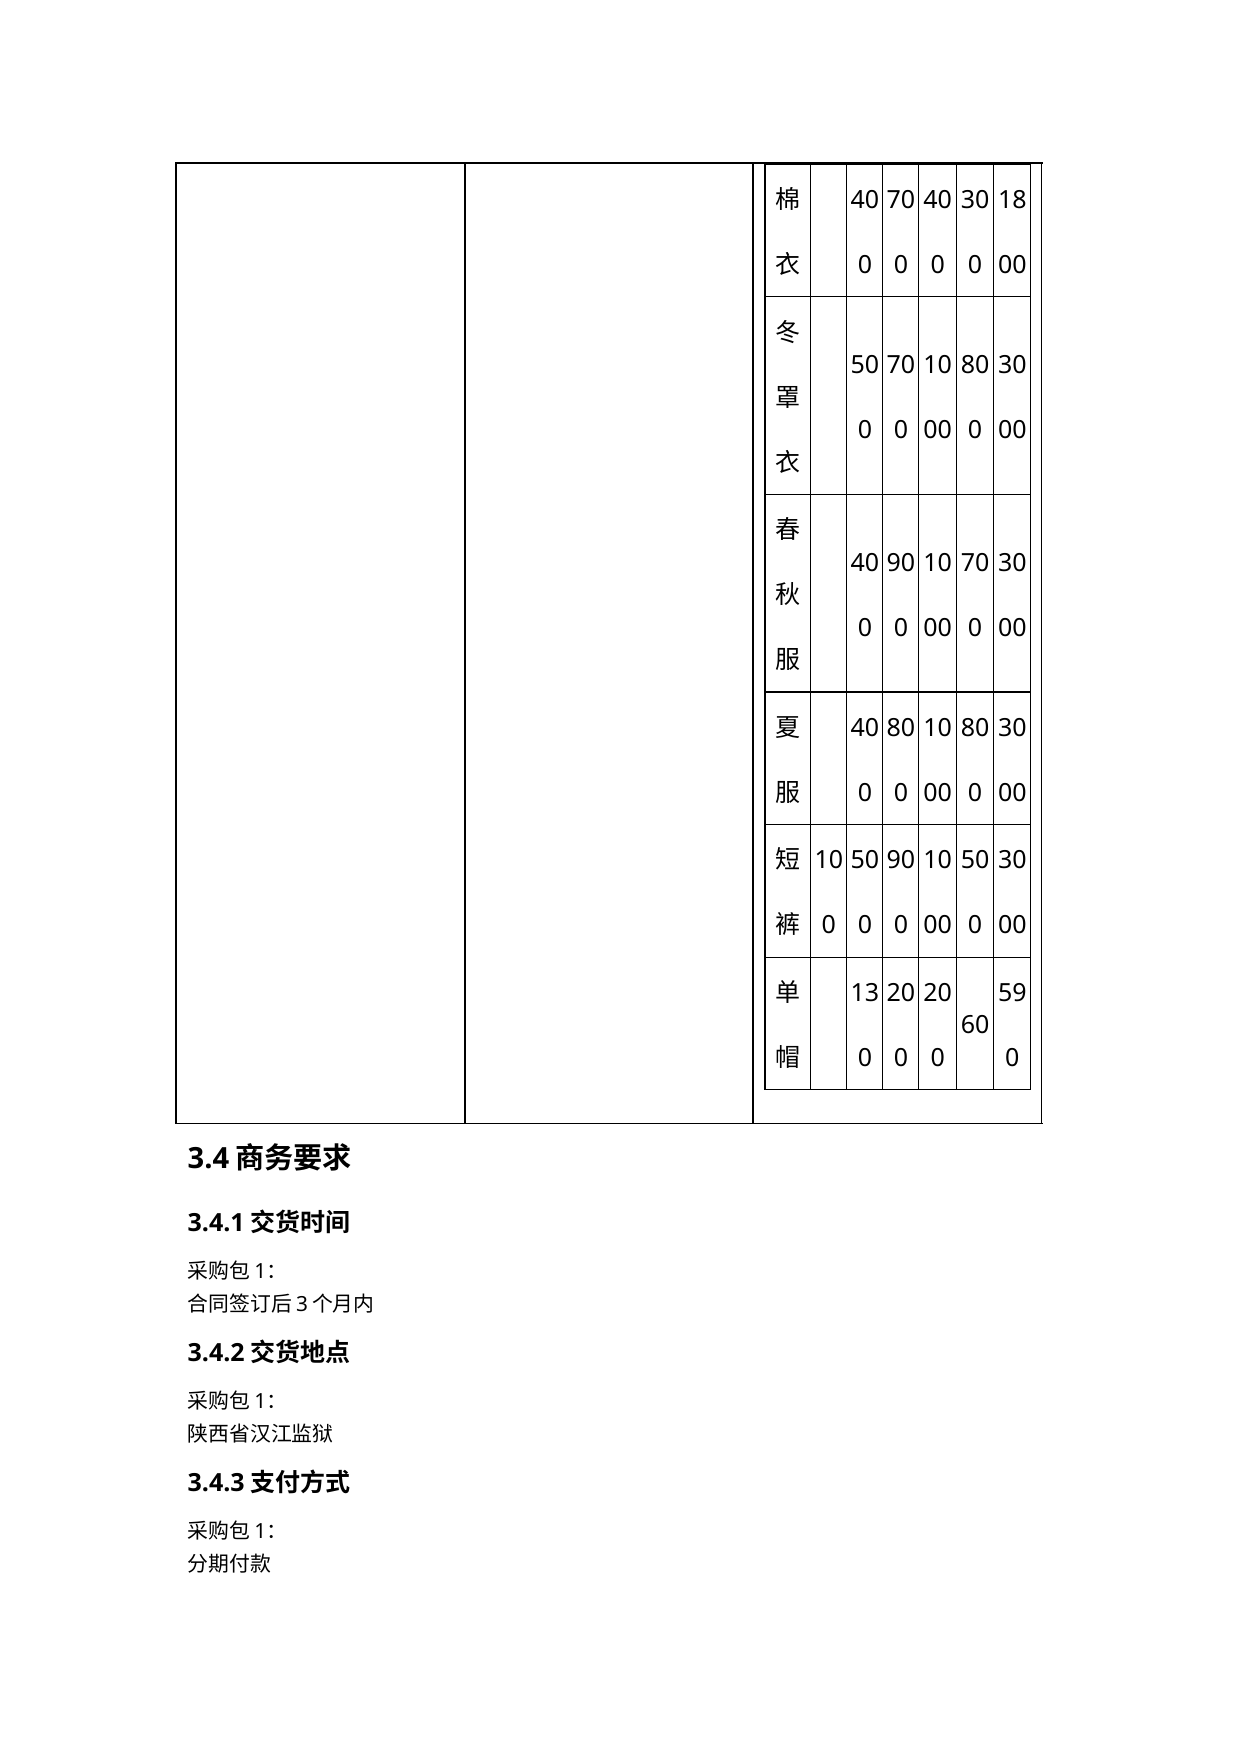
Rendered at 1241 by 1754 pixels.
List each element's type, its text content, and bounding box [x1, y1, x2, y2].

text 3.4商务要求 [187, 1124, 1053, 1189]
text 采购包1： [187, 1254, 1053, 1287]
text 3.4.3支付方式 [187, 1449, 1053, 1514]
table_cell [466, 164, 752, 1123]
text 采购包1： [187, 1514, 1053, 1547]
text 陕西省汉江监狱 [187, 1417, 1053, 1449]
text 采购包1： [187, 1384, 1053, 1417]
table_cell 1 [177, 164, 464, 1123]
text 3.4.1交货时间 [187, 1189, 1053, 1254]
text 合同签订后3个月内 [187, 1287, 1053, 1319]
table_cell [754, 164, 1041, 1123]
text 3.4.2交货地点 [187, 1319, 1053, 1384]
text 分期付款 [187, 1547, 1053, 1579]
